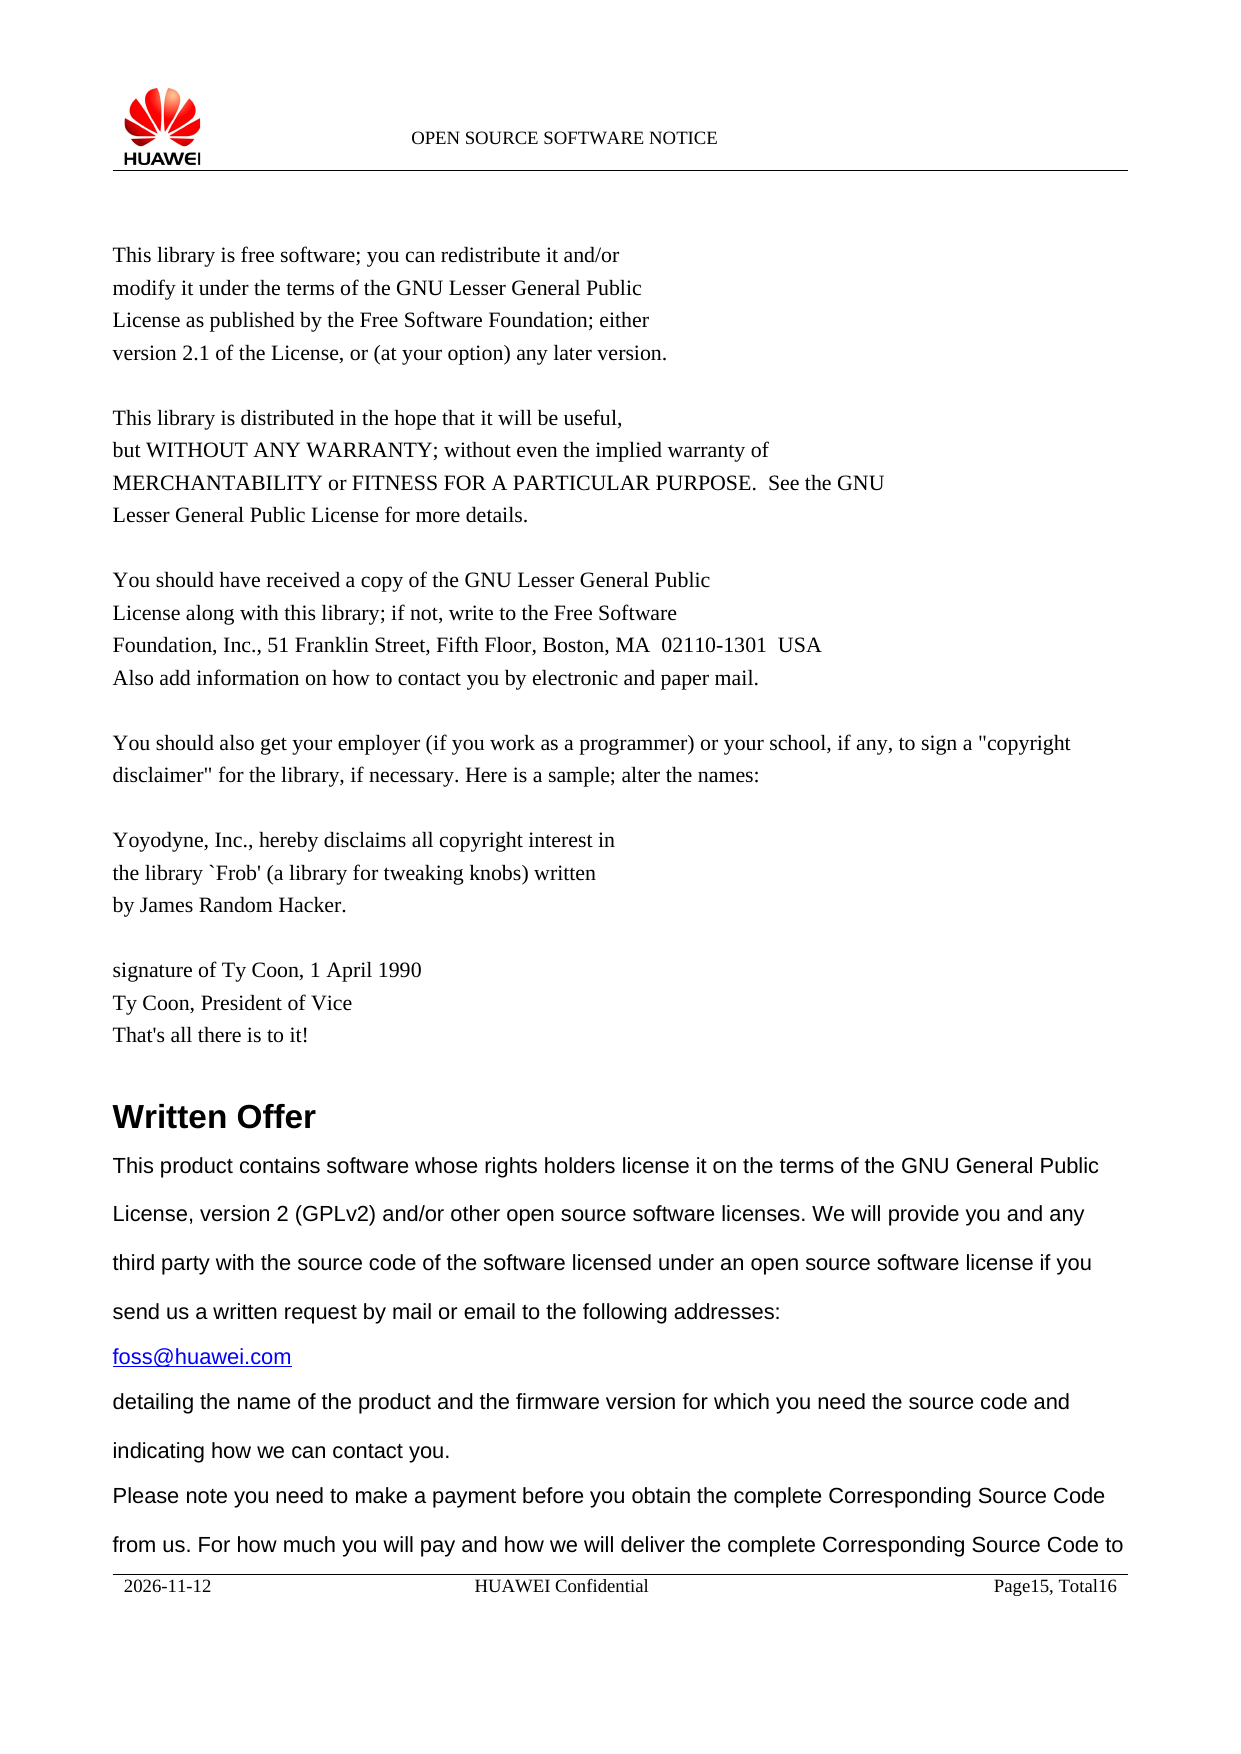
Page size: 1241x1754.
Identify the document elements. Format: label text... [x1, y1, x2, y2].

text foss@huawei.com [112, 1340, 1128, 1373]
text This product contains software whose rights holders license it on the terms of the GNU General Public License, version 2 (GPLv2) and/or other open source software licenses. We will provide you and any third party with the source code of the software licensed under an open source software license if you send us a written request by mail or email to the following addresses: [112, 1149, 1128, 1328]
text Written Offer [112, 1084, 1128, 1149]
picture [124, 88, 201, 165]
text detailing the name of the product and the firmware version for which you need the source code and indicating how we can contact you. [112, 1385, 1128, 1467]
